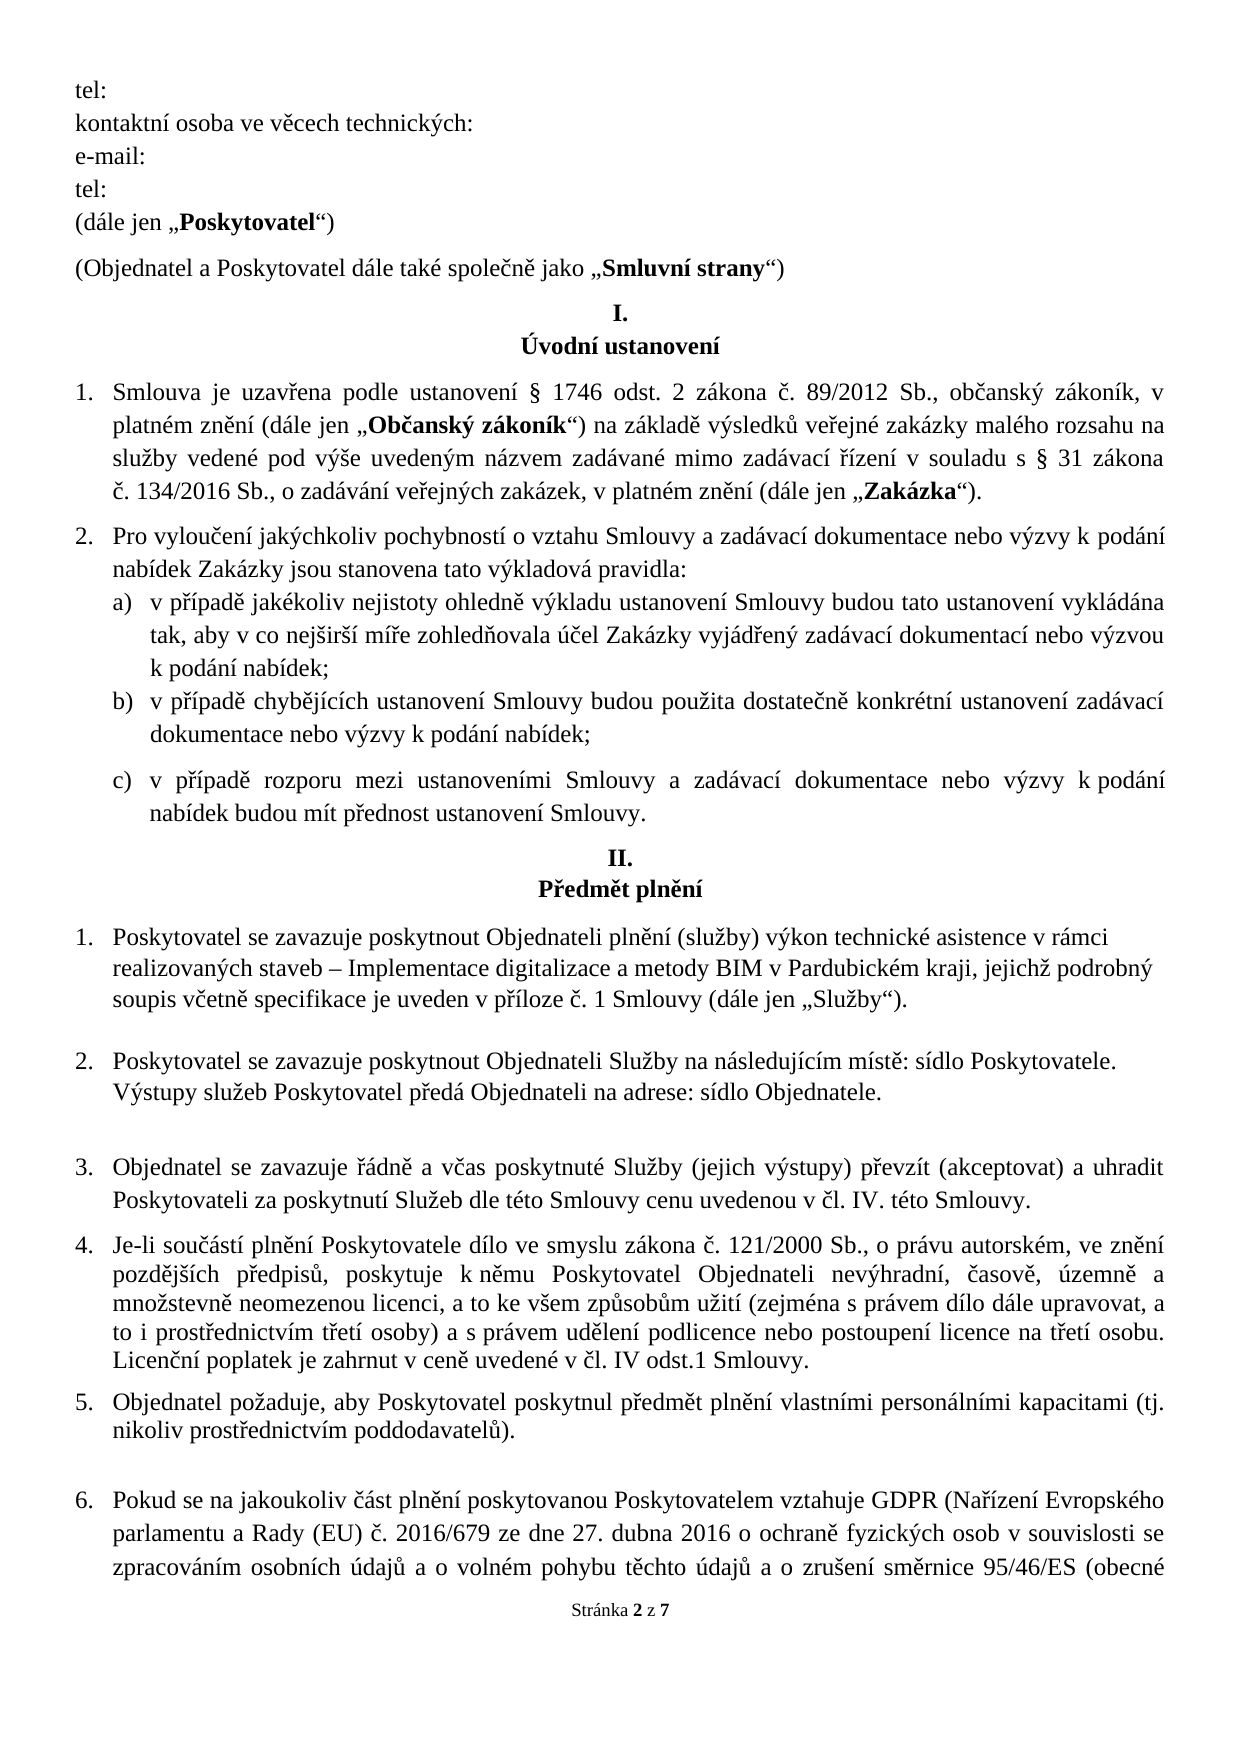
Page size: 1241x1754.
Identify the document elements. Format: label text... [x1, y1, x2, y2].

list Objednatel se zavazuje řádně a včas poskytnuté Služby (jejich výstupy) převzít (akceptovat) a uhradit Poskytovateli za poskytnutí Služeb dle této Smlouvy cenu uvedenou v čl. IV. této Smlouvy. [75, 1152, 1165, 1214]
text I. [75, 298, 1165, 327]
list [75, 1486, 1165, 1580]
list Poskytovatel se zavazuje poskytnout Objednateli plnění (služby) výkon technické asistence v rámci realizovaných staveb – Implementace digitalizace a metody BIM v Pardubickém kraji, jejichž podrobný soupis včetně specifikace je uveden v příloze č. 1 Smlouvy (dále jen „Služby“). [75, 922, 1165, 1013]
text kontaktní osoba ve věcech technických: [75, 108, 1165, 137]
list v případě chybějících ustanovení Smlouvy budou použita dostatečně konkrétní ustanovení zadávací dokumentace nebo výzvy k podání nabídek; [112, 686, 1165, 748]
list v případě jakékoliv nejistoty ohledně výkladu ustanovení Smlouvy budou tato ustanovení vykládána tak, aby v co nejširší míře zohledňovala účel Zakázky vyjádřený zadávací dokumentací nebo výzvou k podání nabídek; [112, 587, 1165, 682]
list Poskytovatel se zavazuje poskytnout Objednateli Služby na následujícím místě: sídlo Poskytovatele. Výstupy služeb Poskytovatel předá Objednateli na adrese: sídlo Objednatele. [75, 1046, 1165, 1106]
list Objednatel požaduje, aby Poskytovatel poskytnul předmět plnění vlastními personálními kapacitami (tj. nikoliv prostřednictvím poddodavatelů). [75, 1387, 1165, 1444]
text II. [75, 843, 1165, 872]
list v případě rozporu mezi ustanoveními Smlouvy a zadávací dokumentace nebo výzvy k podání nabídek budou mít přednost ustanovení Smlouvy. [112, 765, 1165, 827]
text (dále jen „Poskytovatel“) [75, 207, 1165, 236]
text e-mail: [75, 141, 1165, 170]
text Úvodní ustanovení [75, 331, 1165, 360]
list Smlouva je uzavřena podle ustanovení § 1746 odst. 2 zákona č. 89/2012 Sb., občanský zákoník, v platném znění (dále jen „Občanský zákoník“) na základě výsledků veřejné zakázky malého rozsahu na služby vedené pod výše uvedeným názvem zadávané mimo zadávací řízení v souladu s § 31 zákona č. 134/2016 Sb., o zadávání veřejných zakázek, v platném znění (dále jen „Zakázka“). [75, 377, 1165, 504]
text tel: [75, 174, 1165, 203]
text (Objednatel a Poskytovatel dále také společně jako „Smluvní strany“) [75, 253, 1165, 281]
list Pro vyloučení jakýchkoliv pochybností o vztahu Smlouvy a zadávací dokumentace nebo výzvy k podání nabídek Zakázky jsou stanovena tato výkladová pravidla: [75, 521, 1165, 583]
text Předmět plnění [75, 874, 1165, 903]
list Je-li součástí plnění Poskytovatele dílo ve smyslu zákona č. 121/2000 Sb., o právu autorském, ve znění pozdějších předpisů, poskytuje k němu Poskytovatel Objednateli nevýhradní, časově, územně a množstevně neomezenou licenci, a to ke všem způsobům užití (zejména s právem dílo dále upravovat, a to i prostřednictvím třetí osoby) a s právem udělení podlicence nebo postoupení licence na třetí osobu. Licenční poplatek je zahrnut v ceně uvedené v čl. IV odst.1 Smlouvy. [75, 1231, 1165, 1374]
text tel: [75, 75, 1165, 104]
